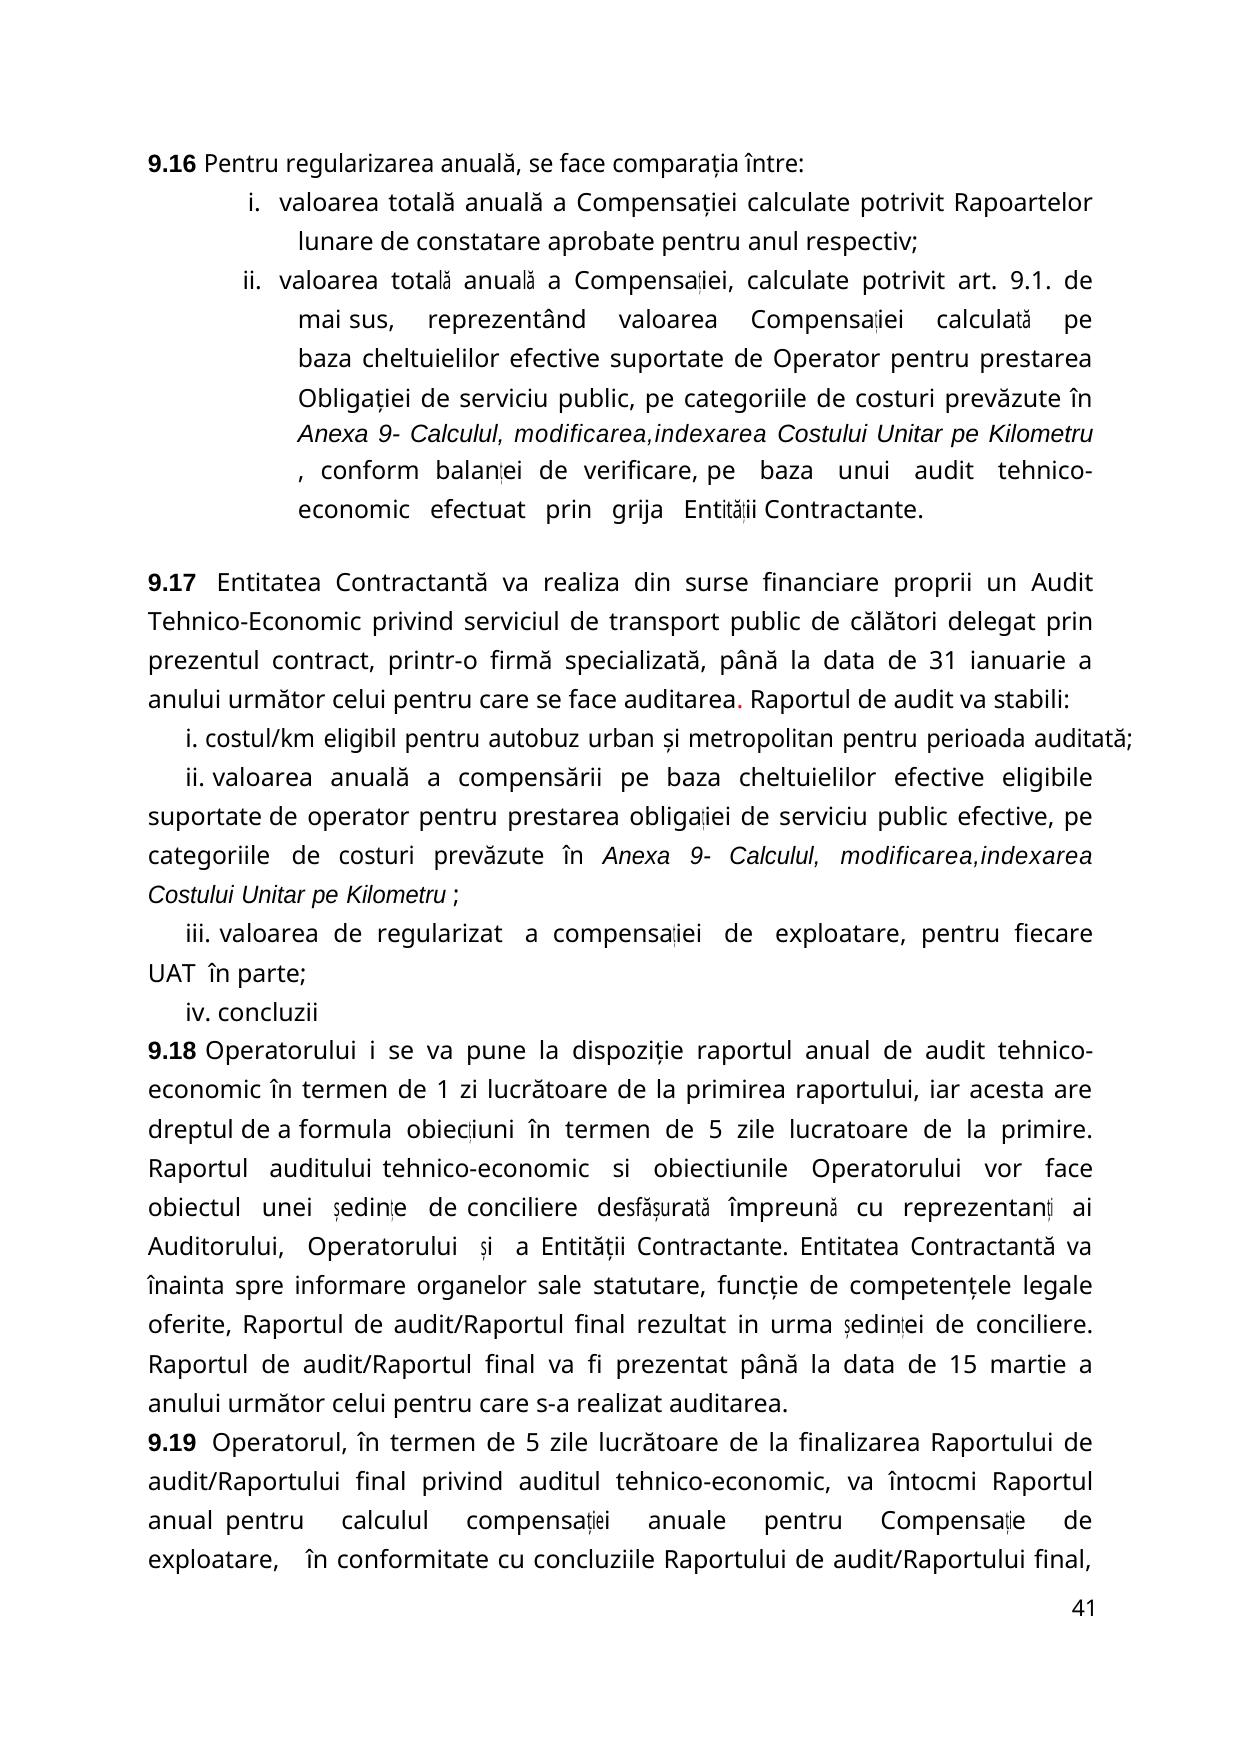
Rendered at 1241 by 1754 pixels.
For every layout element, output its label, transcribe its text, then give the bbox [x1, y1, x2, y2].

list costul/km eligibil pentru autobuz urban și metropolitan pentru perioada auditată; [185, 721, 1165, 755]
list Pentru regularizarea anuală, se face comparația între: [148, 146, 1165, 180]
list Entitatea Contractantă va realiza din surse financiare proprii un Audit Tehnico-Economic privind serviciul de transport public de călători delegat prin prezentul contract, printr-o firmă specializată, până la data de 31 ianuarie a anului următor celui pentru care se face auditarea. Raportul de audit va stabili: [148, 564, 1093, 716]
list valoarea anuală a compensării pe baza cheltuielilor efective eligibile suportate de operator pentru prestarea obligației de serviciu public efective, pe categoriile de costuri prevăzute în Anexa 9- Calculul, modificarea,indexarea Costului Unitar pe Kilometru ; [148, 759, 1093, 911]
list valoarea totală anuală a Compensației calculate potrivit Rapoartelor lunare de constatare aprobate pentru anul respectiv; [248, 184, 1093, 257]
list concluzii [185, 994, 1165, 1029]
list valoarea de regularizat a compensației de exploatare, pentru fiecare UAT în parte; [148, 916, 1093, 989]
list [148, 1424, 1093, 1576]
list Operatorului i se va pune la dispoziție raportul anual de audit tehnico-economic în termen de 1 zi lucrătoare de la primirea raportului, iar acesta are dreptul de a formula obiecțiuni în termen de 5 zile lucratoare de la primire. Raportul auditului tehnico-economic si obiectiunile Operatorului vor face obiectul unei ședințe de conciliere desfășurată împreună cu reprezentanți ai Auditorului, Operatorului și a Entității Contractante. Entitatea Contractantă va înainta spre informare organelor sale statutare, funcție de competențele legale oferite, Raportul de audit/Raportul final rezultat in urma ședinței de conciliere. Raportul de audit/Raportul final va fi prezentat până la data de 15 martie a anului următor celui pentru care s-a realizat auditarea. [148, 1033, 1093, 1419]
list valoarea totală anuală a Compensației, calculate potrivit art. 9.1. de mai sus, reprezentând valoarea Compensației calculată pe baza cheltuielilor efective suportate de Operator pentru prestarea Obligației de serviciu public, pe categoriile de costuri prevăzute în Anexa 9- Calculul, modificarea,indexarea Costului Unitar pe Kilometru , conform balanţei de verificare, pe baza unui audit tehnico-economic efectuat prin grija Entității Contractante. [242, 263, 1093, 526]
